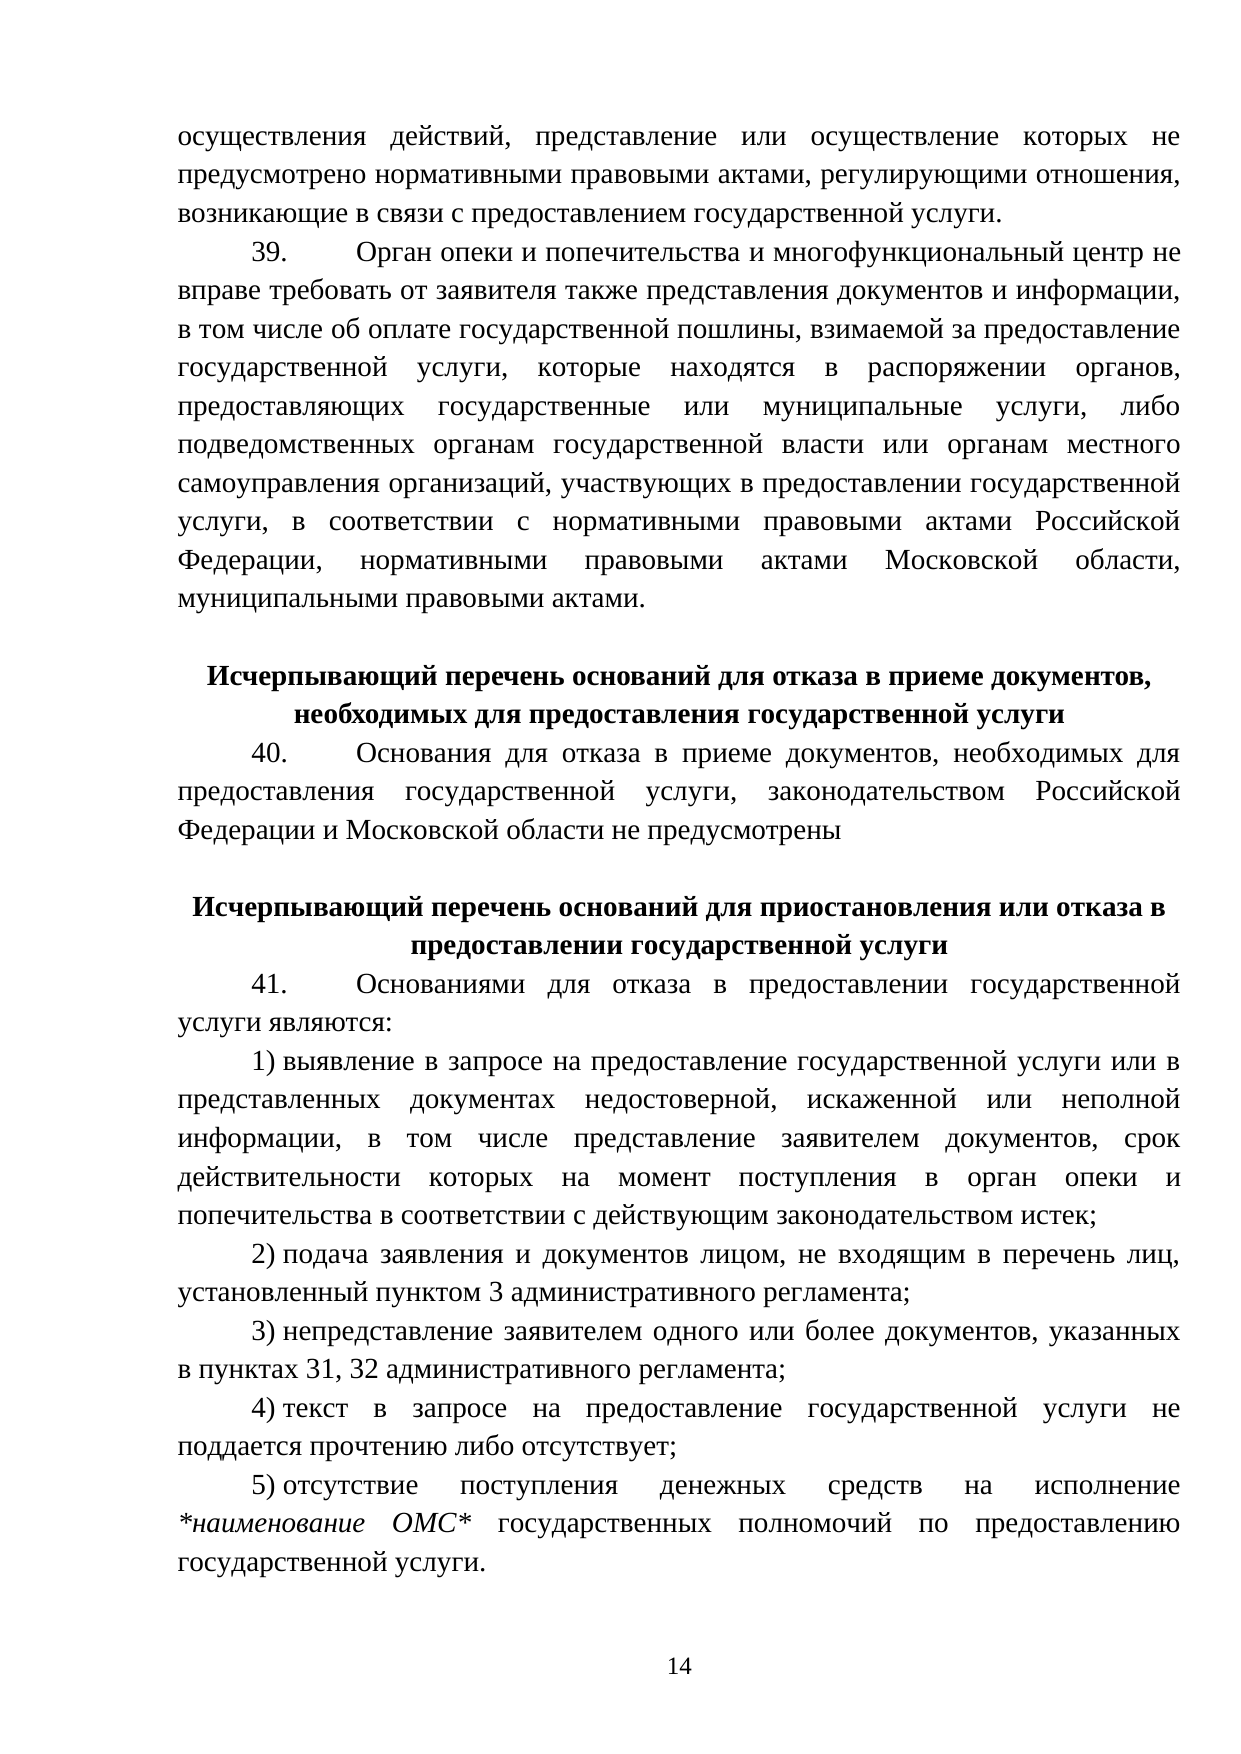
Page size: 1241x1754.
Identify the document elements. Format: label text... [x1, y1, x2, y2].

text 2) подача заявления и документов лицом, не входящим в перечень лиц, установленный пунктом 3 административного регламента; [177, 1236, 1181, 1308]
text 4) текст в запросе на предоставление государственной услуги не поддается прочтению либо отсутствует; [177, 1390, 1181, 1462]
list Исчерпывающий перечень оснований для отказа в приеме документов, необходимых для предоставления государственной услуги [177, 658, 1181, 730]
list Орган опеки и попечительства и многофункциональный центр не вправе требовать от заявителя также представления документов и информации, в том числе об оплате государственной пошлины, взимаемой за предоставление государственной услуги, которые находятся в распоряжении органов, предоставляющих государственные или муниципальные услуги, либо подведомственных органам государственной власти или органам местного самоуправления организаций, участвующих в предоставлении государственной услуги, в соответствии с нормативными правовыми актами Российской Федерации, нормативными правовыми актами Московской области, муниципальными правовыми актами. [177, 234, 1181, 614]
list Основаниями для отказа в предоставлении государственной услуги являются: [177, 966, 1181, 1038]
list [177, 118, 1181, 229]
text 1) выявление в запросе на предоставление государственной услуги или в представленных документах недостоверной, искаженной или неполной информации, в том числе представление заявителем документов, срок действительности которых на момент поступления в орган опеки и попечительства в соответствии с действующим законодательством истек; [177, 1043, 1181, 1231]
text Исчерпывающий перечень оснований для приостановления или отказа в предоставлении государственной услуги [177, 889, 1181, 961]
text 5) отсутствие поступления денежных средств на исполнение *наименование ОМС* государственных полномочий по предоставлению государственной услуги. [177, 1467, 1181, 1578]
text 3) непредставление заявителем одного или более документов, указанных в пунктах 31, 32 административного регламента; [177, 1313, 1181, 1385]
list Основания для отказа в приеме документов, необходимых для предоставления государственной услуги, законодательством Российской Федерации и Московской области не предусмотрены [177, 735, 1181, 845]
